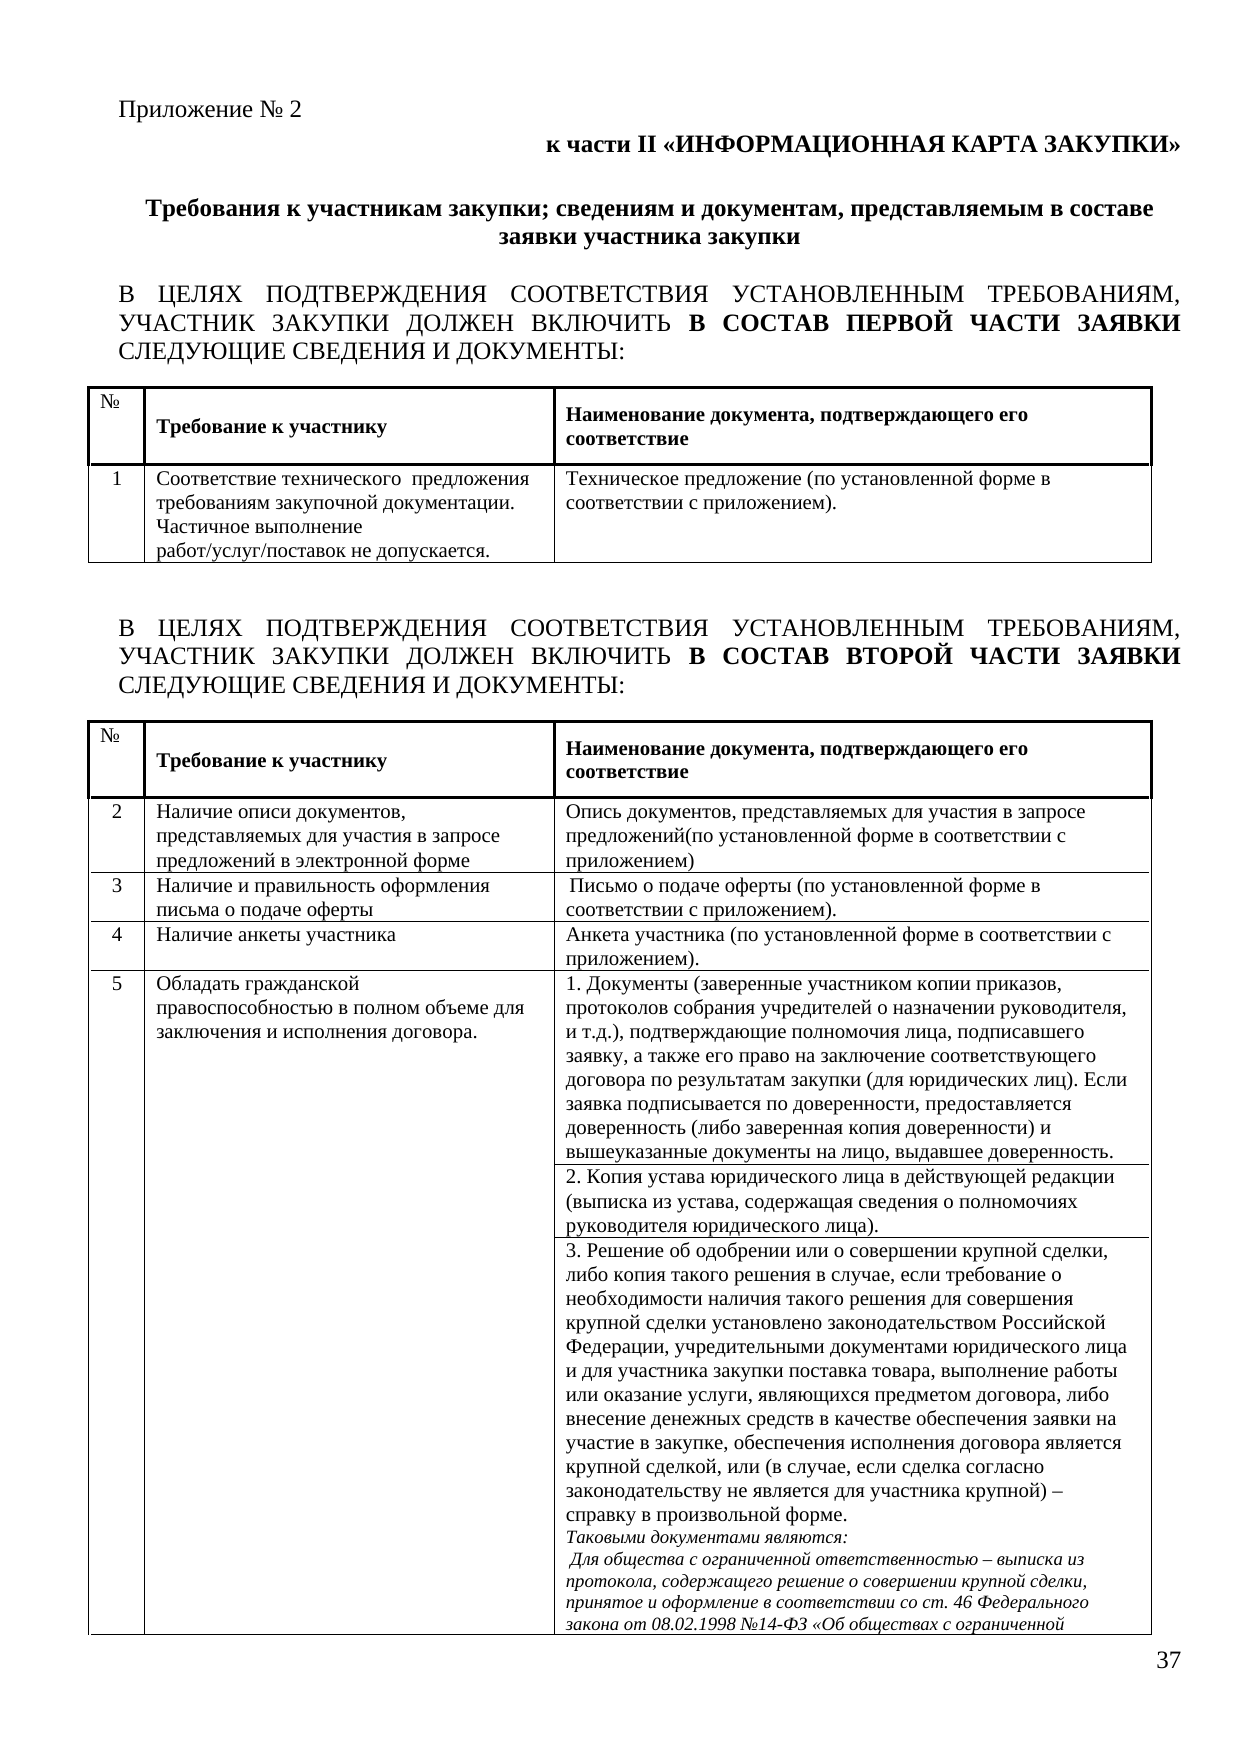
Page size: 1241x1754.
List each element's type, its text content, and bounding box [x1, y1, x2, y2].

table_cell [89, 796, 144, 872]
table_cell Соответствие технического предложения требованиям закупочной документации. Частичное выполнение работ/услуг/поставок не допускается. [145, 466, 554, 562]
table_cell 2. Копия устава юридического лица в действующей редакции (выписка из устава, содержащая сведения о полномочиях руководителя юридического лица). [555, 1164, 1151, 1237]
text Требования к участникам закупки; сведениям и документам, представляемым в составе заявки участника закупки [118, 193, 1181, 250]
text к части II «ИНФОРМАЦИОННАЯ КАРТА ЗАКУПКИ» [118, 129, 1181, 158]
table_header Наименование документа, подтверждающего его соответствие [556, 723, 1150, 796]
table_cell Обладать гражданской правоспособностью в полном объеме для заключения и исполнения договора. [145, 971, 554, 1634]
table_header Наименование документа, подтверждающего его соответствие [556, 389, 1150, 463]
table_header № [90, 723, 143, 796]
text В целях подтверждения соответствия установленным требованиям, участник закупки должен включить в состав первой части заявки следующие сведения и документы: [118, 279, 1181, 365]
table_cell [89, 970, 144, 1634]
table_header Требование к участнику [146, 723, 553, 796]
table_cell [555, 1237, 1151, 1634]
table_cell Письмо о подаче оферты (по установленной форме в соответствии с приложением). [555, 872, 1151, 921]
table_cell Наличие анкеты участника [145, 922, 554, 970]
table_cell [89, 872, 144, 921]
table_cell Наличие описи документов, представляемых для участия в запросе предложений в электронной форме [145, 799, 554, 872]
table_header № [90, 389, 143, 463]
table_cell Наличие и правильность оформления письма о подаче оферты [145, 873, 554, 921]
table_cell Техническое предложение (по установленной форме в соответствии с приложением). [555, 463, 1151, 562]
table_header Требование к участнику [146, 389, 553, 463]
table_cell 1. Документы (заверенные участником копии приказов, протоколов собрания учредителей о назначении руководителя, и т.д.), подтверждающие полномочия лица, подписавшего заявку, а также его право на заключение соответствующего договора по результатам закупки (для юридических лиц). Если заявка подписывается по доверенности, предоставляется доверенность (либо заверенная копия доверенности) и вышеуказанные документы на лицо, выдавшее доверенность. [555, 970, 1151, 1163]
table_cell Анкета участника (по установленной форме в соответствии с приложением). [555, 921, 1151, 970]
text Приложение № 2 [118, 94, 1181, 123]
table_cell Опись документов, представляемых для участия в запросе предложений(по установленной форме в соответствии с приложением) [555, 796, 1151, 872]
table_cell [89, 921, 144, 970]
text В целях подтверждения соответствия установленным требованиям, участник закупки должен включить в состав второй части заявки следующие сведения и документы: [118, 613, 1181, 699]
table_cell [89, 463, 144, 562]
